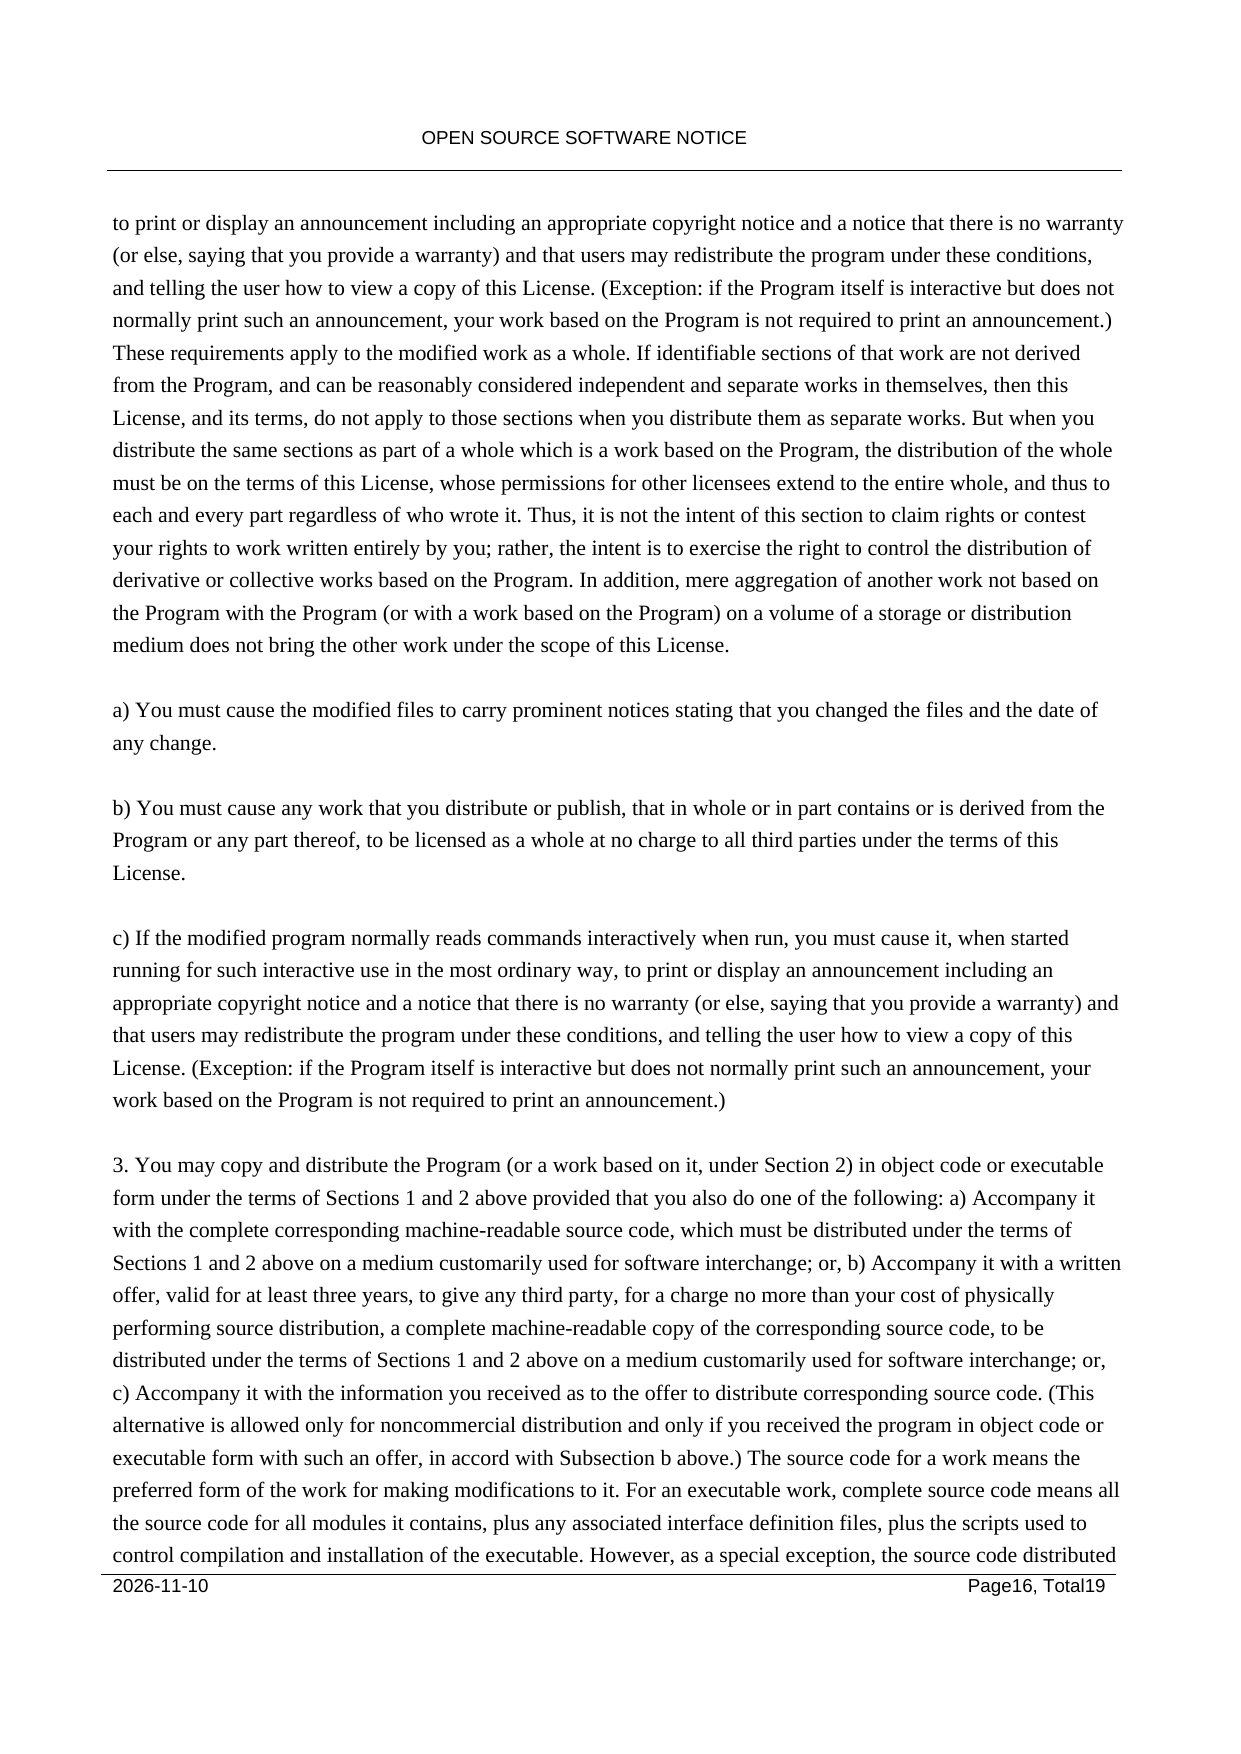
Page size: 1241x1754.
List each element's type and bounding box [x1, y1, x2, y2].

text [112, 206, 1128, 1571]
